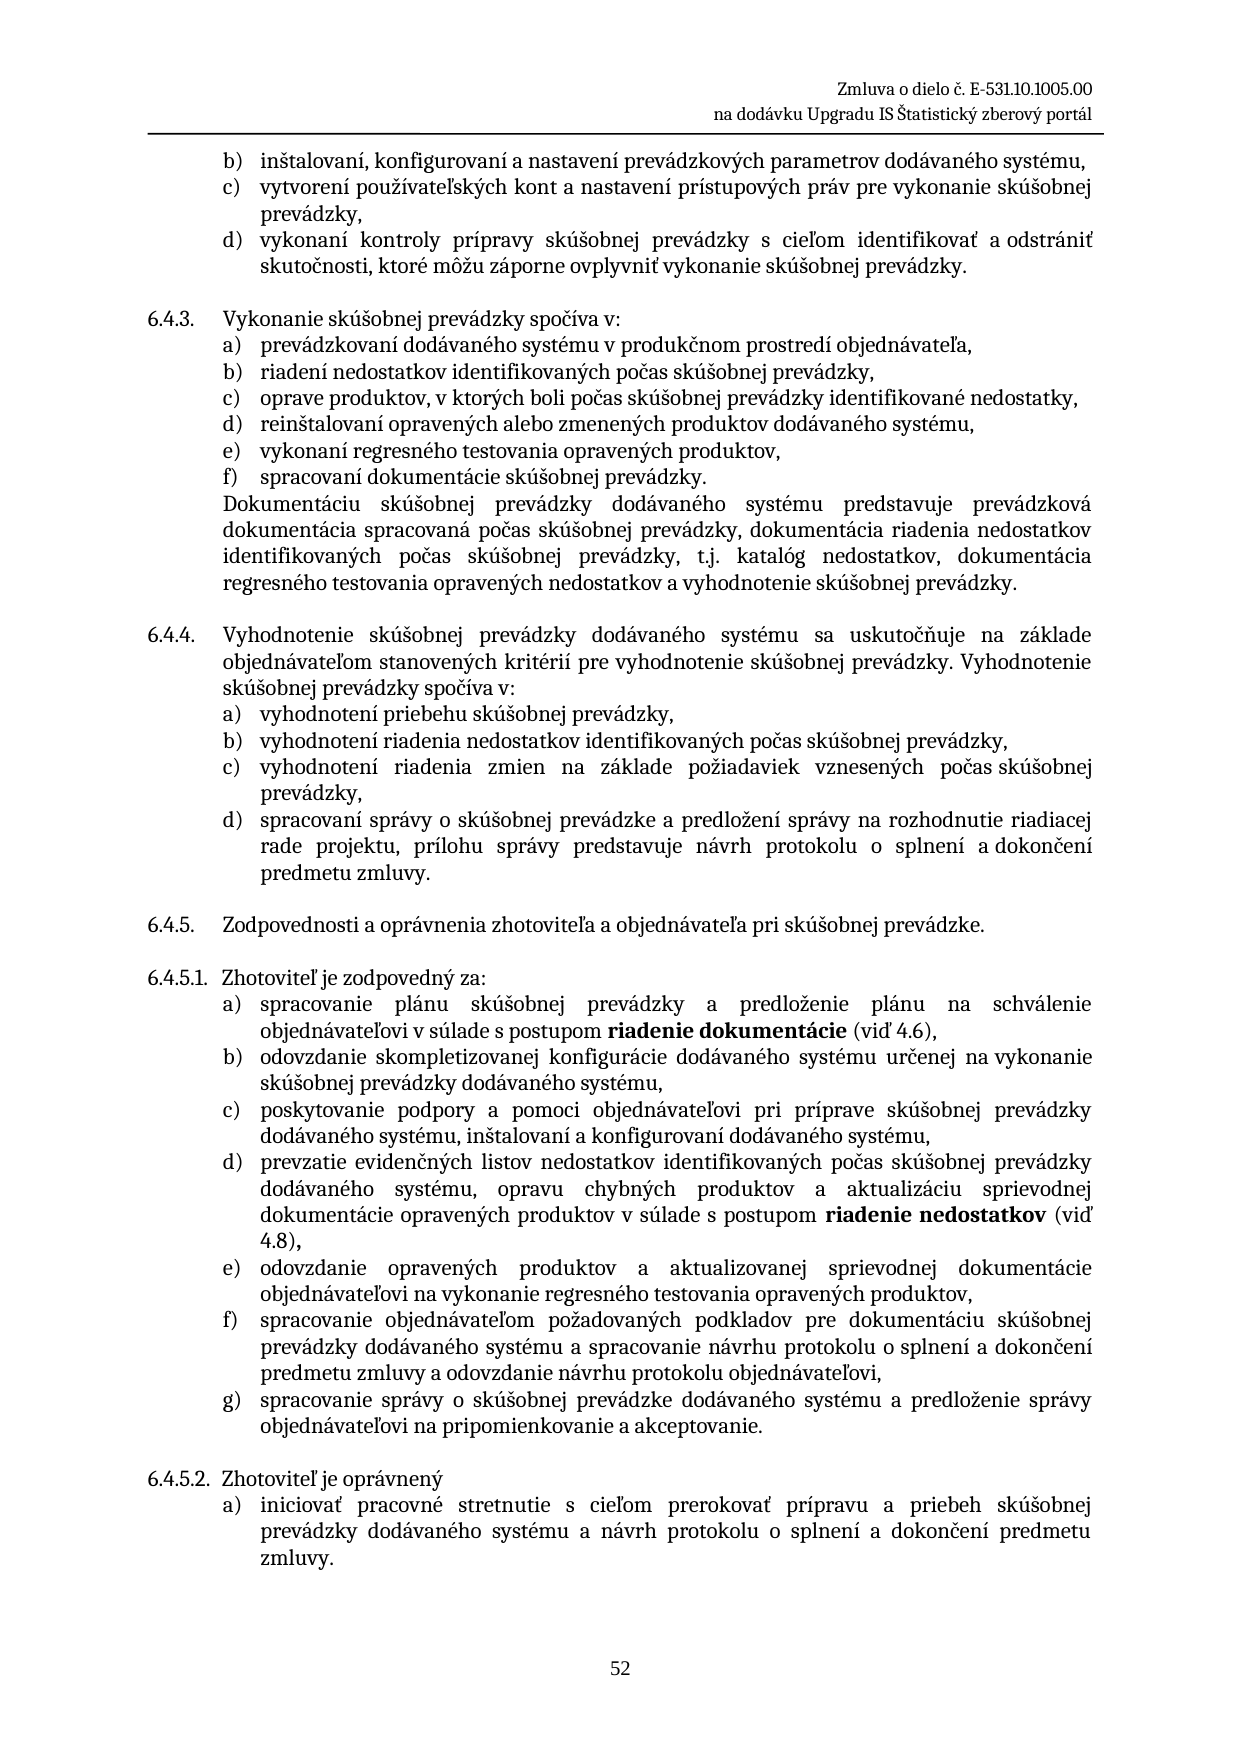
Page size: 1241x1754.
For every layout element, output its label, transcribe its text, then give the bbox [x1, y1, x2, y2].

list Zodpovednosti a oprávnenia zhotoviteľa a objednávateľa pri skúšobnej prevádzke. [148, 912, 1092, 938]
text Dokumentáciu skúšobnej prevádzky dodávaného systému predstavuje prevádzková dokumentácia spracovaná počas skúšobnej prevádzky, dokumentácia riadenia nedostatkov identifikovaných počas skúšobnej prevádzky, t.j. katalóg nedostatkov, dokumentácia regresného testovania opravených nedostatkov a vyhodnotenie skúšobnej prevádzky. [223, 490, 1092, 596]
list prevádzkovaní dodávaného systému v produkčnom prostredí objednávateľa, [223, 332, 1092, 358]
list poskytovanie podpory a pomoci objednávateľovi pri príprave skúšobnej prevádzky dodávaného systému, inštalovaní a konfigurovaní dodávaného systému, [223, 1096, 1092, 1149]
list prevzatie evidenčných listov nedostatkov identifikovaných počas skúšobnej prevádzky dodávaného systému, opravu chybných produktov a aktualizáciu sprievodnej dokumentácie opravených produktov v súlade s postupom riadenie nedostatkov (viď 4.8), [223, 1149, 1092, 1254]
list odovzdanie opravených produktov a aktualizovanej sprievodnej dokumentácie objednávateľovi na vykonanie regresného testovania opravených produktov, [223, 1254, 1092, 1307]
list riadení nedostatkov identifikovaných počas skúšobnej prevádzky, [223, 358, 1092, 385]
list spracovaní správy o skúšobnej prevádzke a predložení správy na rozhodnutie riadiacej rade projektu, prílohu správy predstavuje návrh protokolu o splnení a dokončení predmetu zmluvy. [223, 807, 1092, 886]
list Vykonanie skúšobnej prevádzky spočíva v: [148, 306, 1092, 332]
list odovzdanie skompletizovanej konfigurácie dodávaného systému určenej na vykonanie skúšobnej prevádzky dodávaného systému, [223, 1044, 1092, 1096]
list vykonaní regresného testovania opravených produktov, [223, 438, 1092, 464]
list iniciovať pracovné stretnutie s cieľom prerokovať prípravu a priebeh skúšobnej prevádzky dodávaného systému a návrh protokolu o splnení a dokončení predmetu zmluvy. [223, 1492, 1092, 1571]
list Zhotoviteľ je zodpovedný za: [148, 965, 1092, 991]
list spracovaní dokumentácie skúšobnej prevádzky. [223, 464, 1092, 490]
list Vyhodnotenie skúšobnej prevádzky dodávaného systému sa uskutočňuje na základe objednávateľom stanovených kritérií pre vyhodnotenie skúšobnej prevádzky. Vyhodnotenie skúšobnej prevádzky spočíva v: [148, 622, 1092, 701]
list vyhodnotení riadenia nedostatkov identifikovaných počas skúšobnej prevádzky, [223, 727, 1092, 754]
list vyhodnotení riadenia zmien na základe požiadaviek vznesených počas skúšobnej prevádzky, [223, 754, 1092, 807]
list vyhodnotení priebehu skúšobnej prevádzky, [223, 701, 1092, 727]
list vytvorení používateľských kont a nastavení prístupových práv pre vykonanie skúšobnej prevádzky, [223, 174, 1092, 227]
list vykonaní kontroly prípravy skúšobnej prevádzky s cieľom identifikovať a odstrániť skutočnosti, ktoré môžu záporne ovplyvniť vykonanie skúšobnej prevádzky. [223, 227, 1092, 279]
list spracovanie objednávateľom požadovaných podkladov pre dokumentáciu skúšobnej prevádzky dodávaného systému a spracovanie návrhu protokolu o splnení a dokončení predmetu zmluvy a odovzdanie návrhu protokolu objednávateľovi, [223, 1307, 1092, 1386]
list reinštalovaní opravených alebo zmenených produktov dodávaného systému, [223, 411, 1092, 438]
list spracovanie plánu skúšobnej prevádzky a predloženie plánu na schválenie objednávateľovi v súlade s postupom riadenie dokumentácie (viď 4.6), [223, 991, 1092, 1044]
list oprave produktov, v ktorých boli počas skúšobnej prevádzky identifikované nedostatky, [223, 385, 1092, 411]
list inštalovaní, konfigurovaní a nastavení prevádzkových parametrov dodávaného systému, [223, 148, 1092, 174]
list Zhotoviteľ je oprávnený [148, 1465, 1092, 1492]
list spracovanie správy o skúšobnej prevádzke dodávaného systému a predloženie správy objednávateľovi na pripomienkovanie a akceptovanie. [223, 1386, 1092, 1439]
